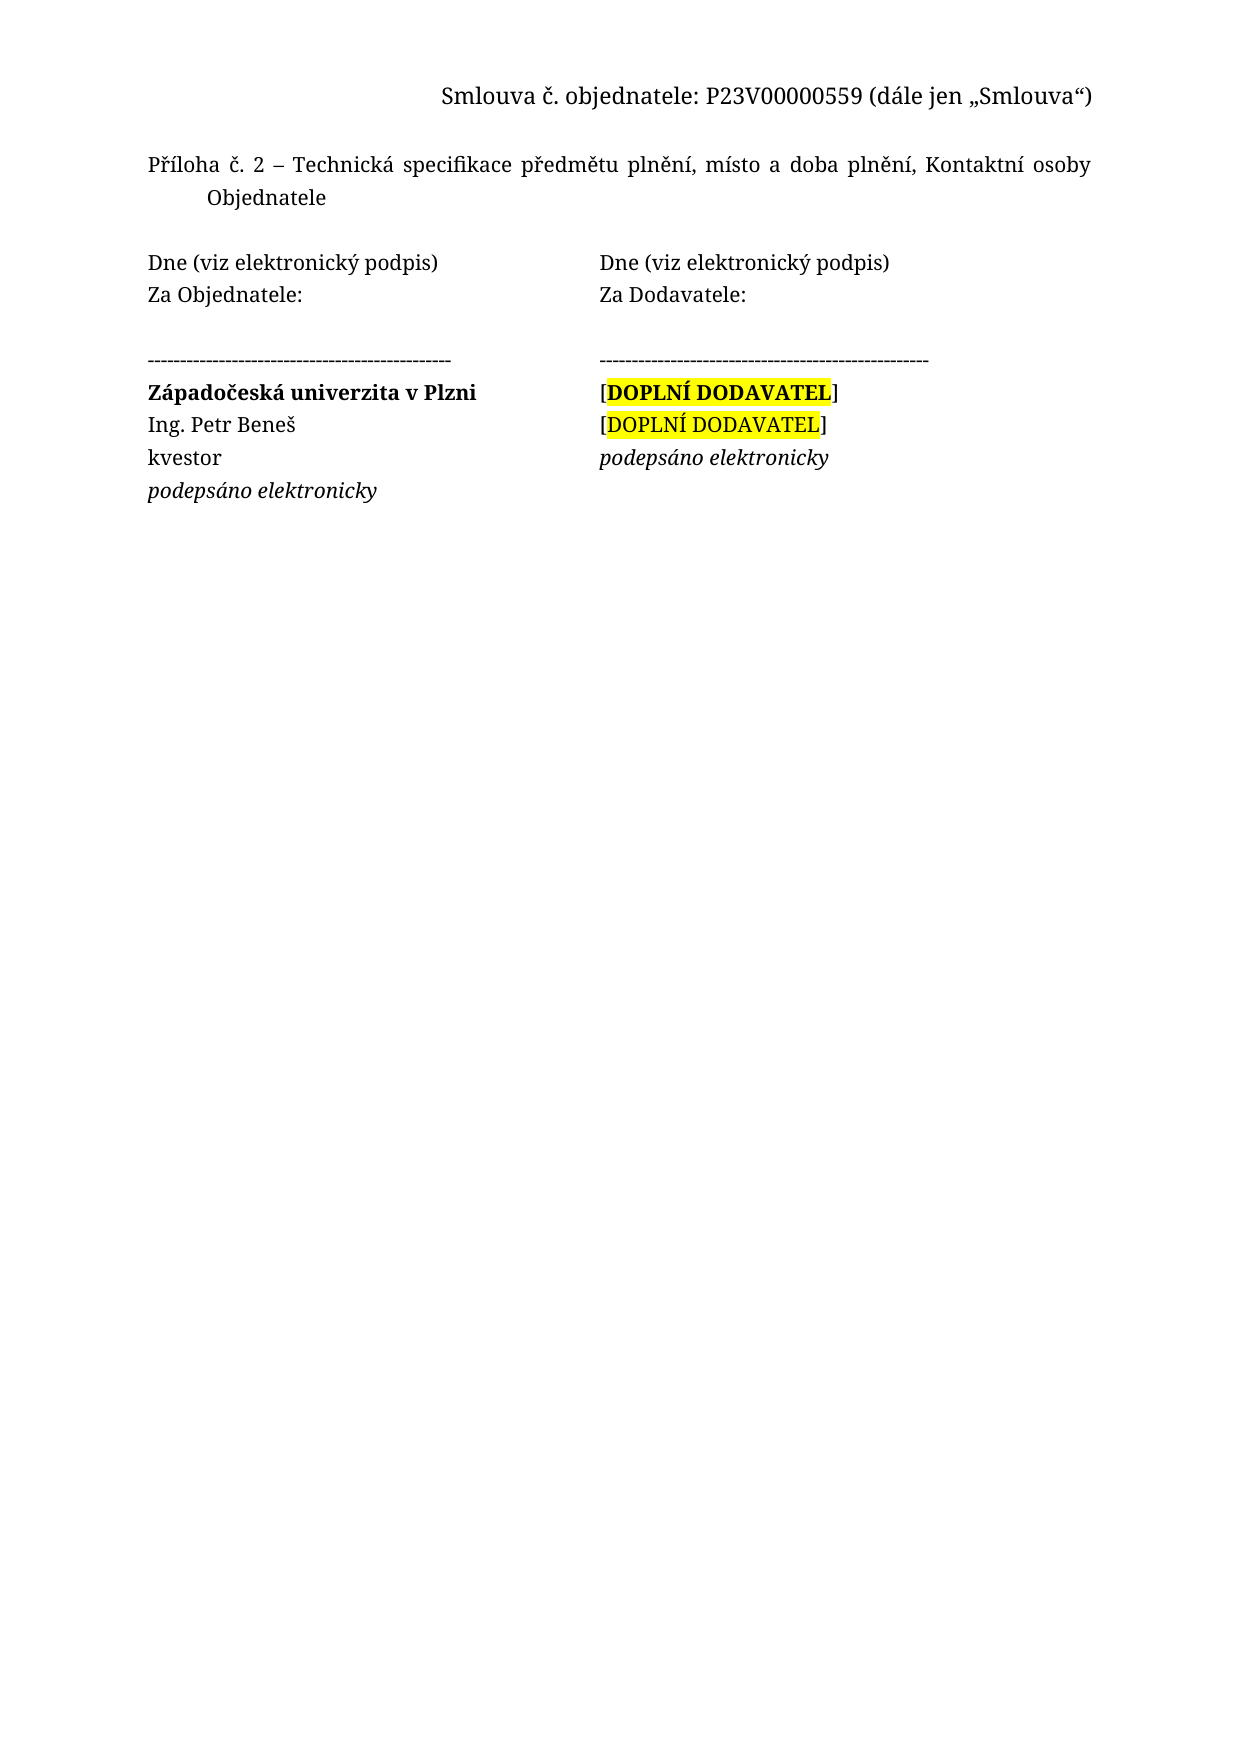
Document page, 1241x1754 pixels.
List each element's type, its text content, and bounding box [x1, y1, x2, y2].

text Příloha č. 2 – Technická specifikace předmětu plnění, místo a doba plnění, Kontaktní osoby Objednatele [148, 150, 1093, 211]
table_header Dne (viz elektronický podpis) Za Dodavatele: --------------------------------------------------- [DOPLNÍ DODAVATEL] [DOPLNÍ DODAVATEL] podepsáno elektronicky [588, 248, 1040, 508]
table_header Dne (viz elektronický podpis) Za Objednatele: ----------------------------------------------- Západočeská univerzita v Plzni Ing. Petr Beneš kvestor podepsáno elektronicky [136, 248, 588, 508]
